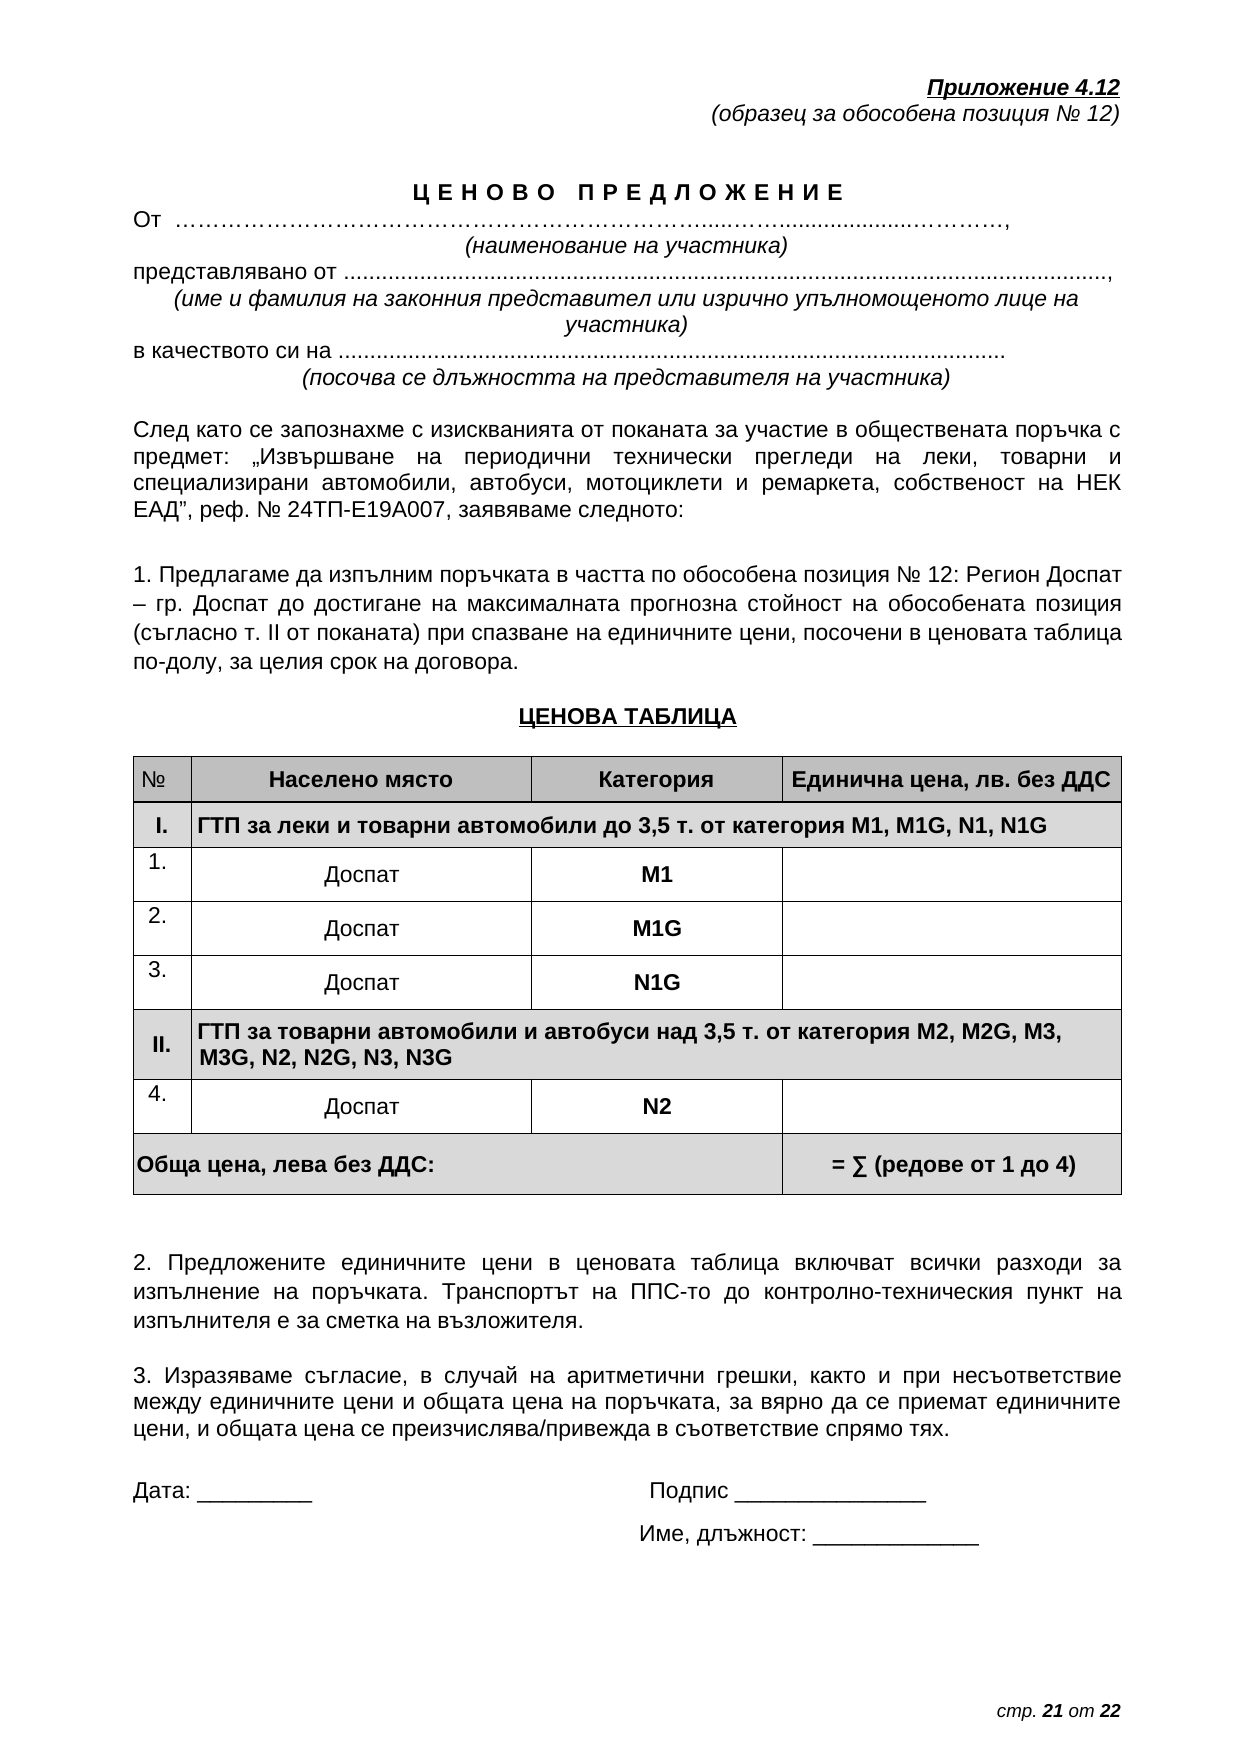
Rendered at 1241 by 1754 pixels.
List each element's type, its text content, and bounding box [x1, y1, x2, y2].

table_cell [134, 848, 191, 901]
table_cell [783, 1080, 1121, 1133]
table_header Единична цена, лв. без ДДС [783, 757, 1121, 801]
text ЦЕНОВО ПРЕДЛОЖЕНИЕ [133, 179, 1122, 206]
text След като се запознахме с изискванията от поканата за участие в обществената поръчка с предмет: „Извършване на периодични технически прегледи на леки, товарни и специализирани автомобили, автобуси, мотоциклети и ремаркета, собственост на НЕК ЕАД”, реф. № 24ТП-Е19А007, заявяваме следното: [133, 416, 1122, 522]
text представлявано от ........................................................................................................................, [133, 258, 1122, 285]
text ЦЕНОВА ТАБЛИЦА [133, 703, 1122, 729]
table_cell ІІ. [134, 1010, 191, 1079]
text От …………………………………………………………….....…….....................…………, [133, 206, 1122, 232]
table_cell ГТП за товарни автомобили и автобуси над 3,5 т. от категория M2, M2G, М3, М3G, N2, N2G, N3, N3G [192, 1010, 1121, 1079]
table_cell [134, 1080, 191, 1133]
table_header № [134, 757, 191, 801]
table_cell N2 [532, 1080, 782, 1133]
table_cell Доспат [192, 956, 531, 1008]
table_cell [783, 848, 1121, 901]
table_cell N1G [532, 956, 782, 1008]
table_cell [134, 956, 191, 1008]
text (образец за обособена позиция № 12) [133, 100, 1122, 127]
text Дата: _________ Подпис _______________ [133, 1477, 1122, 1504]
table_cell Доспат [192, 1080, 531, 1133]
table_header Населено място [192, 757, 531, 801]
table_cell Обща цена, лева без ДДС: [134, 1134, 782, 1194]
table_header Категория [532, 757, 782, 801]
text (посочва се длъжността на представителя на участника) [133, 364, 1122, 390]
text (име и фамилия на законния представител или изрично упълномощеното лице на участника) [133, 285, 1122, 337]
table_cell M1 [532, 848, 782, 901]
text 3. Изразяваме съгласие, в случай на аритметични грешки, както и при несъответствие между единичните цени и общата цена на поръчката, за вярно да се приемат единичните цени, и общата цена се преизчислява/привежда в съответствие спрямо тях. [133, 1362, 1122, 1441]
table_cell Доспат [192, 848, 531, 901]
table_cell І. [134, 803, 191, 847]
text 1. Предлагаме да изпълним поръчката в частта по обособена позиция № 12: Регион Доспат – гр. Доспат до достигане на максималната прогнозна стойност на обособената позиция (съгласно т. II от поканата) при спазване на единичните цени, посочени в ценовата таблица по-долу, за целия срок на договора. [133, 561, 1122, 674]
table_cell [134, 902, 191, 955]
text Име, длъжност: _____________ [133, 1520, 1122, 1546]
table_cell = ∑ (редове от 1 до 4) [783, 1134, 1121, 1194]
table_cell ГТП за леки и товарни автомобили до 3,5 т. от категория M1, M1G, N1, N1G [192, 803, 1121, 847]
text Приложение 4.12 [133, 74, 1122, 100]
text в качеството си на ......................................................................................................... [133, 337, 1122, 364]
text (наименование на участника) [133, 232, 1122, 258]
table_cell [783, 956, 1121, 1008]
table_cell Доспат [192, 902, 531, 955]
table_cell M1G [532, 902, 782, 955]
table_cell [783, 902, 1121, 955]
text 2. Предложените единичните цени в ценовата таблица включват всички разходи за изпълнение на поръчката. Транспортът на ППС-то до контролно-техническия пункт на изпълнителя е за сметка на възложителя. [133, 1249, 1122, 1333]
